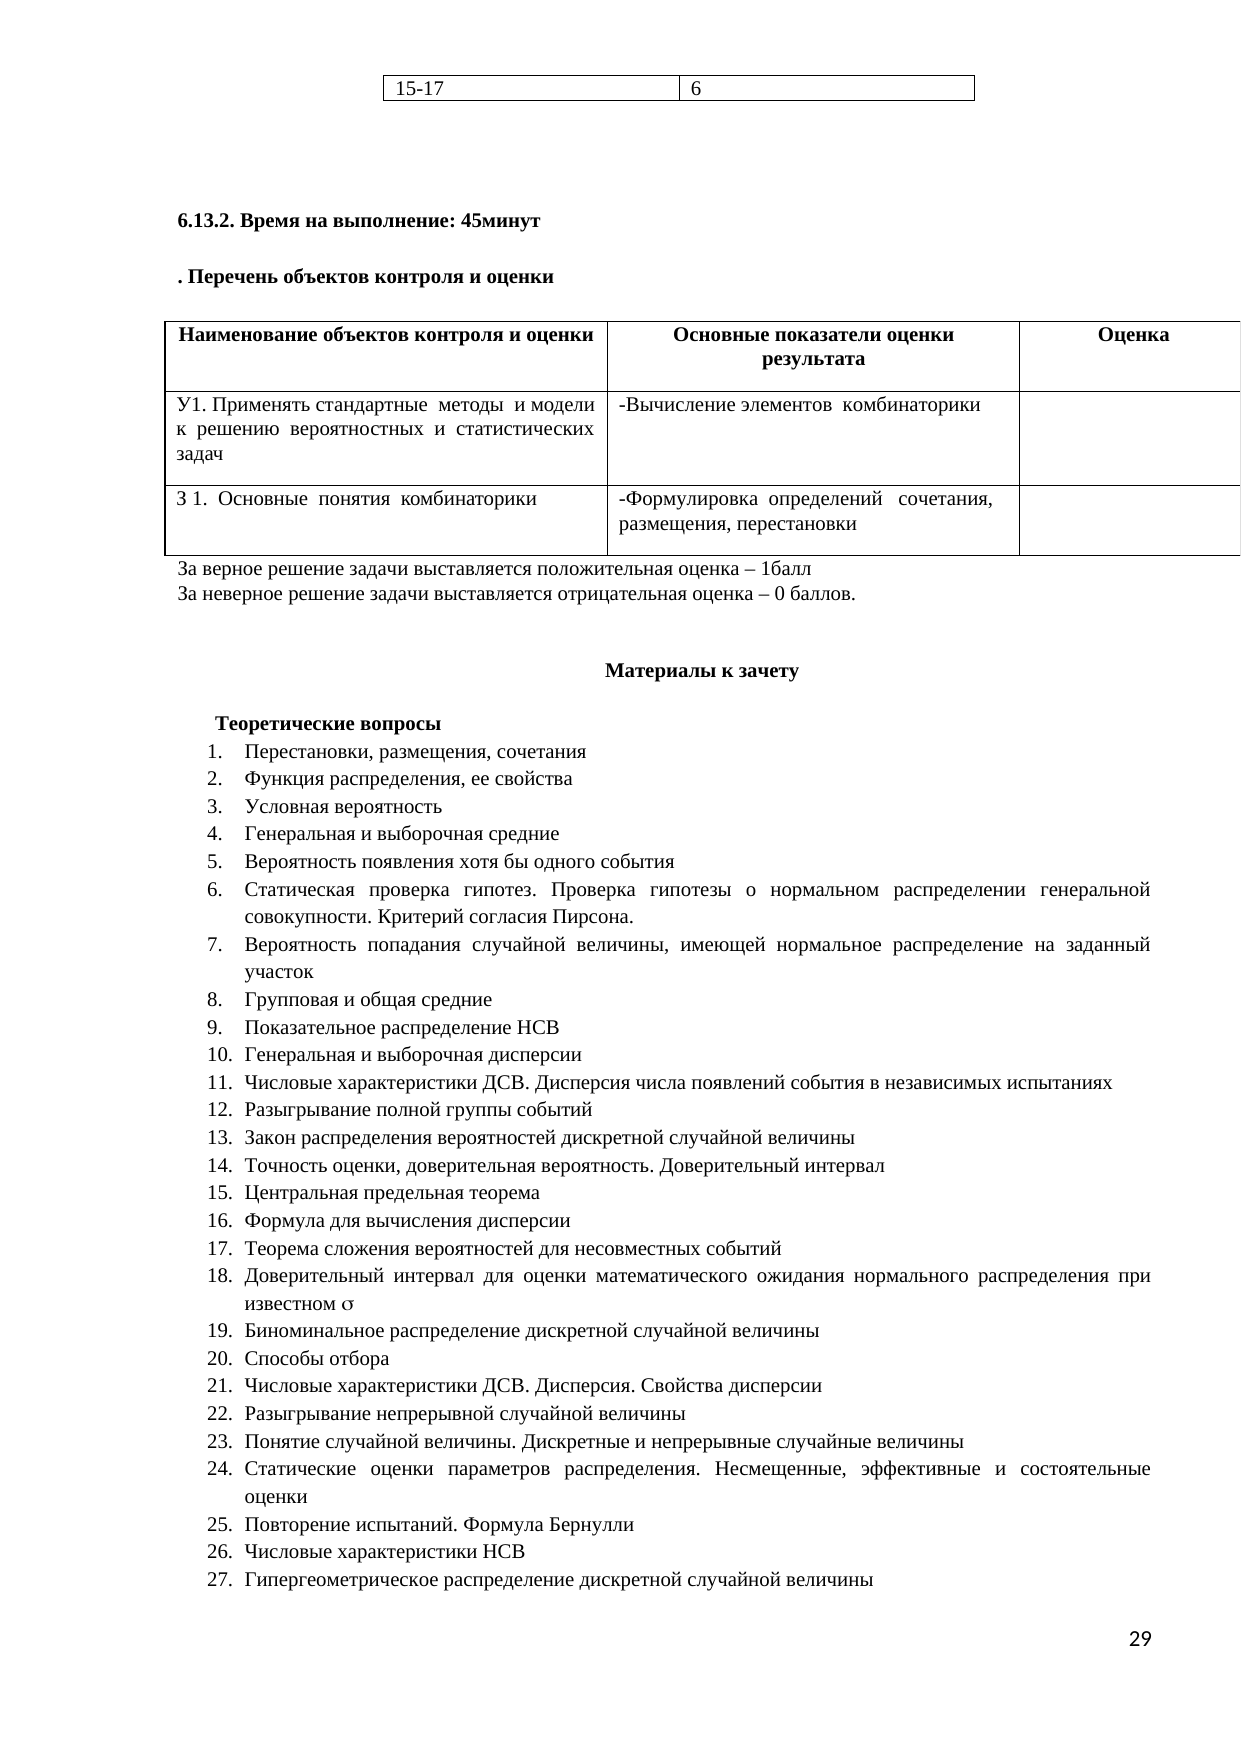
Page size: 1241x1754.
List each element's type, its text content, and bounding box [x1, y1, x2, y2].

list Показательное распределение НСВ [207, 1014, 1152, 1039]
list Гипергеометрическое распределение дискретной случайной величины [207, 1567, 1152, 1591]
list Доверительный интервал для оценки математического ожидания нормального распределения при известном [207, 1263, 1152, 1315]
list Числовые характеристики ДСВ. Дисперсия числа появлений события в независимых испытаниях [207, 1070, 1152, 1094]
table_cell У1. Применять стандартные методы и модели к решению вероятностных и статистических задач [166, 392, 607, 485]
list Материалы к зачету [252, 658, 1152, 682]
list Теоретические вопросы [177, 711, 1152, 735]
list Повторение испытаний. Формула Бернулли [207, 1511, 1152, 1536]
list Понятие случайной величины. Дискретные и непрерывные случайные величины [207, 1429, 1152, 1453]
list Генеральная и выборочная средние [207, 821, 1152, 845]
text . Перечень объектов контроля и оценки [177, 264, 1152, 288]
list Генеральная и выборочная дисперсии [207, 1042, 1152, 1066]
list Функция распределения, ее свойства [207, 766, 1152, 790]
list Разыгрывание полной группы событий [207, 1097, 1152, 1121]
text За неверное решение задачи выставляется отрицательная оценка – 0 баллов. [177, 580, 1152, 604]
list Статическая проверка гипотез. Проверка гипотезы о нормальном распределении генеральной совокупности. Критерий согласия Пирсона. [207, 877, 1152, 928]
table_cell -Формулировка определений сочетания, размещения, перестановки [608, 486, 1019, 555]
list Числовые характеристики ДСВ. Дисперсия. Свойства дисперсии [207, 1373, 1152, 1397]
table_header Основные показатели оценки результата [608, 322, 1019, 391]
list Условная вероятность [207, 794, 1152, 818]
list Перестановки, размещения, сочетания [207, 738, 1152, 763]
list Разыгрывание непрерывной случайной величины [207, 1401, 1152, 1425]
list Способы отбора [207, 1346, 1152, 1370]
table_cell 6 [680, 76, 974, 100]
list Вероятность появления хотя бы одного события [207, 849, 1152, 873]
list Вероятность попадания случайной величины, имеющей нормальное распределение на заданный участок [207, 932, 1152, 983]
text За верное решение задачи выставляется положительная оценка – 1балл [177, 556, 1152, 580]
table_cell 15-17 [384, 76, 679, 100]
list Биноминальное распределение дискретной случайной величины [207, 1318, 1152, 1342]
list Теорема сложения вероятностей для несовместных событий [207, 1235, 1152, 1259]
list Закон распределения вероятностей дискретной случайной величины [207, 1125, 1152, 1149]
table_header Наименование объектов контроля и оценки [166, 322, 607, 391]
list Точность оценки, доверительная вероятность. Доверительный интервал [207, 1153, 1152, 1177]
list Формула для вычисления дисперсии [207, 1208, 1152, 1232]
table_header Оценка [1020, 322, 1240, 391]
table_cell З 1. Основные понятия комбинаторики [166, 486, 607, 555]
table_cell -Вычисление элементов комбинаторики [608, 392, 1019, 485]
list Статические оценки параметров распределения. Несмещенные, эффективные и состоятельные оценки [207, 1456, 1152, 1508]
list Числовые характеристики НСВ [207, 1539, 1152, 1563]
list Центральная предельная теорема [207, 1180, 1152, 1204]
list Групповая и общая средние [207, 987, 1152, 1011]
text 6.13.2. Время на выполнение: 45минут [177, 207, 1152, 232]
table_cell [1020, 392, 1240, 485]
table_cell [1020, 486, 1240, 555]
